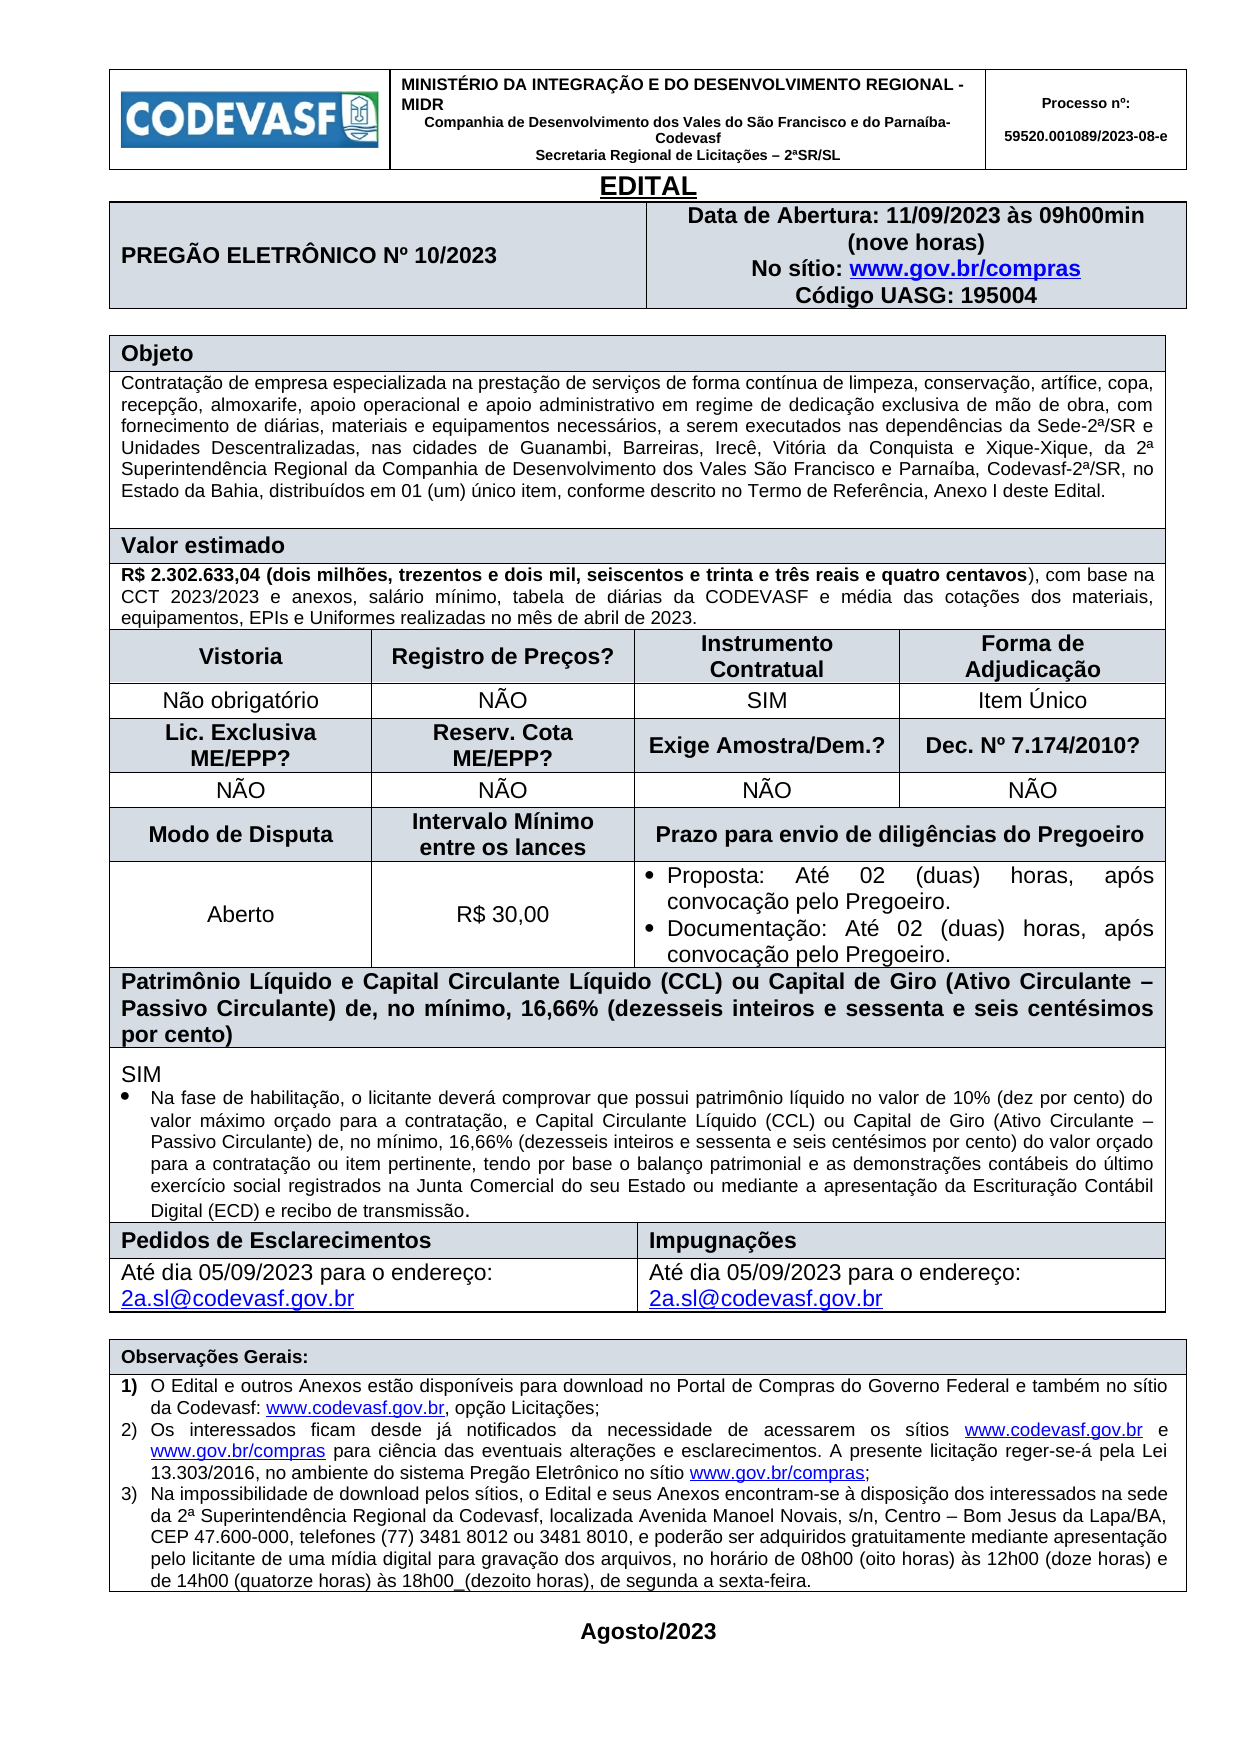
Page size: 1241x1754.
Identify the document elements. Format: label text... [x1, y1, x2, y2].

table_cell Lic. Exclusiva ME/EPP? [110, 719, 371, 772]
table_header Processo nº: 59520.001089/2023-08-e [986, 70, 1186, 169]
table_cell NÃO [110, 773, 371, 807]
table_cell Contratação de empresa especializada na prestação de serviços de forma contínua de limpeza, conservação, artífice, copa, recepção, almoxarife, apoio operacional e apoio administrativo em regime de dedicação exclusiva de mão de obra, com fornecimento de diárias, materiais e equipamentos necessários, a serem executados nas dependências da Sede-2ª/SR e Unidades Descentralizadas, nas cidades de Guanambi, Barreiras, Irecê, Vitória da Conquista e Xique-Xique, da 2ª Superintendência Regional da Companhia de Desenvolvimento dos Vales São Francisco e Parnaíba, Codevasf-2ª/SR, no Estado da Bahia, distribuídos em 01 (um) único item, conforme descrito no Termo de Referência, Anexo I deste Edital. [110, 372, 1165, 527]
table_cell Valor estimado [110, 529, 1165, 563]
picture [120, 91, 379, 148]
table_cell Prazo para envio de diligências do Pregoeiro [635, 808, 1165, 861]
table_cell O Edital e outros Anexos estão disponíveis para download no Portal de Compras do Governo Federal e também no sítio da Codevasf: www.codevasf.gov.br, opção Licitações; Os interessados ficam desde já notificados da necessidade de acessarem os sítios www.codevasf.gov.br e www.gov.br/compras para ciência das eventuais alterações e esclarecimentos. A presente licitação reger-se-á pela Lei 13.303/2016, no ambiente do sistema Pregão Eletrônico no sítio www.gov.br/compras; Na impossibilidade de download pelos sítios, o Edital e seus Anexos encontram-se à disposição dos interessados na sede da 2ª Superintendência Regional da Codevasf, localizada Avenida Manoel Novais, s/n, Centro – Bom Jesus da Lapa/BA, CEP 47.600-000, telefones (77) 3481 8012 ou 3481 8010, e poderão ser adquiridos gratuitamente mediante apresentação pelo licitante de uma mídia digital para gravação dos arquivos, no horário de 08h00 (oito horas) às 12h00 (doze horas) e de 14h00 (quatorze horas) às 18h00_(dezoito horas), de segunda a sexta-feira. [110, 1375, 1186, 1591]
table_header [110, 70, 389, 169]
table_cell Proposta: Até 02 (duas) horas, após convocação pelo Pregoeiro. Documentação: Até 02 (duas) horas, após convocação pelo Pregoeiro. [635, 862, 1165, 967]
table_cell Registro de Preços? [372, 630, 634, 682]
table_cell Forma de Adjudicação [900, 630, 1165, 682]
table_cell Não obrigatório [110, 684, 371, 718]
table_cell Até dia 05/09/2023 para o endereço: 2a.sl@codevasf.gov.br [638, 1259, 1165, 1311]
table_cell Impugnações [638, 1223, 1165, 1258]
table_header Data de Abertura: 11/09/2023 às 09h00min (nove horas) No sítio: www.gov.br/compras Código UASG: 195004 [647, 203, 1186, 308]
table_cell Item Único [900, 684, 1165, 718]
table_cell NÃO [635, 773, 899, 807]
table_cell Aberto [110, 862, 371, 967]
table_cell NÃO [372, 773, 634, 807]
table_header PREGÃO ELETRÔNICO Nº 10/2023 [110, 203, 646, 308]
table_header Objeto [110, 336, 1165, 371]
table_cell Reserv. Cota ME/EPP? [372, 719, 634, 772]
table_cell Vistoria [110, 630, 371, 682]
table_header MINISTÉRIO DA INTEGRAÇÃO E DO DESENVOLVIMENTO REGIONAL - MIDR Companhia de Desenvolvimento dos Vales do São Francisco e do Parnaíba- Codevasf Secretaria Regional de Licitações – 2ªSR/SL [391, 70, 985, 169]
table_cell Intervalo Mínimo entre os lances [372, 808, 634, 861]
table_cell R$ 2.302.633,04 (dois milhões, trezentos e dois mil, seiscentos e trinta e três reais e quatro centavos), com base na CCT 2023/2023 e anexos, salário mínimo, tabela de diárias da CODEVASF e média das cotações dos materiais, equipamentos, EPIs e Uniformes realizadas no mês de abril de 2023. [110, 564, 1165, 629]
table_cell Instrumento Contratual [635, 630, 899, 682]
table_cell Até dia 05/09/2023 para o endereço: 2a.sl@codevasf.gov.br [110, 1259, 637, 1311]
table_cell Modo de Disputa [110, 808, 371, 861]
table_cell SIM Na fase de habilitação, o licitante deverá comprovar que possui patrimônio líquido no valor de 10% (dez por cento) do valor máximo orçado para a contratação, e Capital Circulante Líquido (CCL) ou Capital de Giro (Ativo Circulante – Passivo Circulante) de, no mínimo, 16,66% (dezesseis inteiros e sessenta e seis centésimos por cento) do valor orçado para a contratação ou item pertinente, tendo por base o balanço patrimonial e as demonstrações contábeis do último exercício social registrados na Junta Comercial do seu Estado ou mediante a apresentação da Escrituração Contábil Digital (ECD) e recibo de transmissão. [110, 1048, 1165, 1222]
table_cell Exige Amostra/Dem.? [635, 719, 899, 772]
table_cell SIM [635, 684, 899, 718]
table_cell NÃO [372, 684, 634, 718]
table_cell Patrimônio Líquido e Capital Circulante Líquido (CCL) ou Capital de Giro (Ativo Circulante – Passivo Circulante) de, no mínimo, 16,66% (dezesseis inteiros e sessenta e seis centésimos por cento) [110, 968, 1165, 1047]
table_cell NÃO [900, 773, 1165, 807]
table_cell Pedidos de Esclarecimentos [110, 1223, 637, 1258]
table_header Observações Gerais: [110, 1340, 1186, 1374]
text EDITAL [121, 170, 1176, 201]
table_cell Dec. Nº 7.174/2010? [900, 719, 1165, 772]
text Agosto/2023 [121, 1618, 1176, 1645]
table_cell R$ 30,00 [372, 862, 634, 967]
